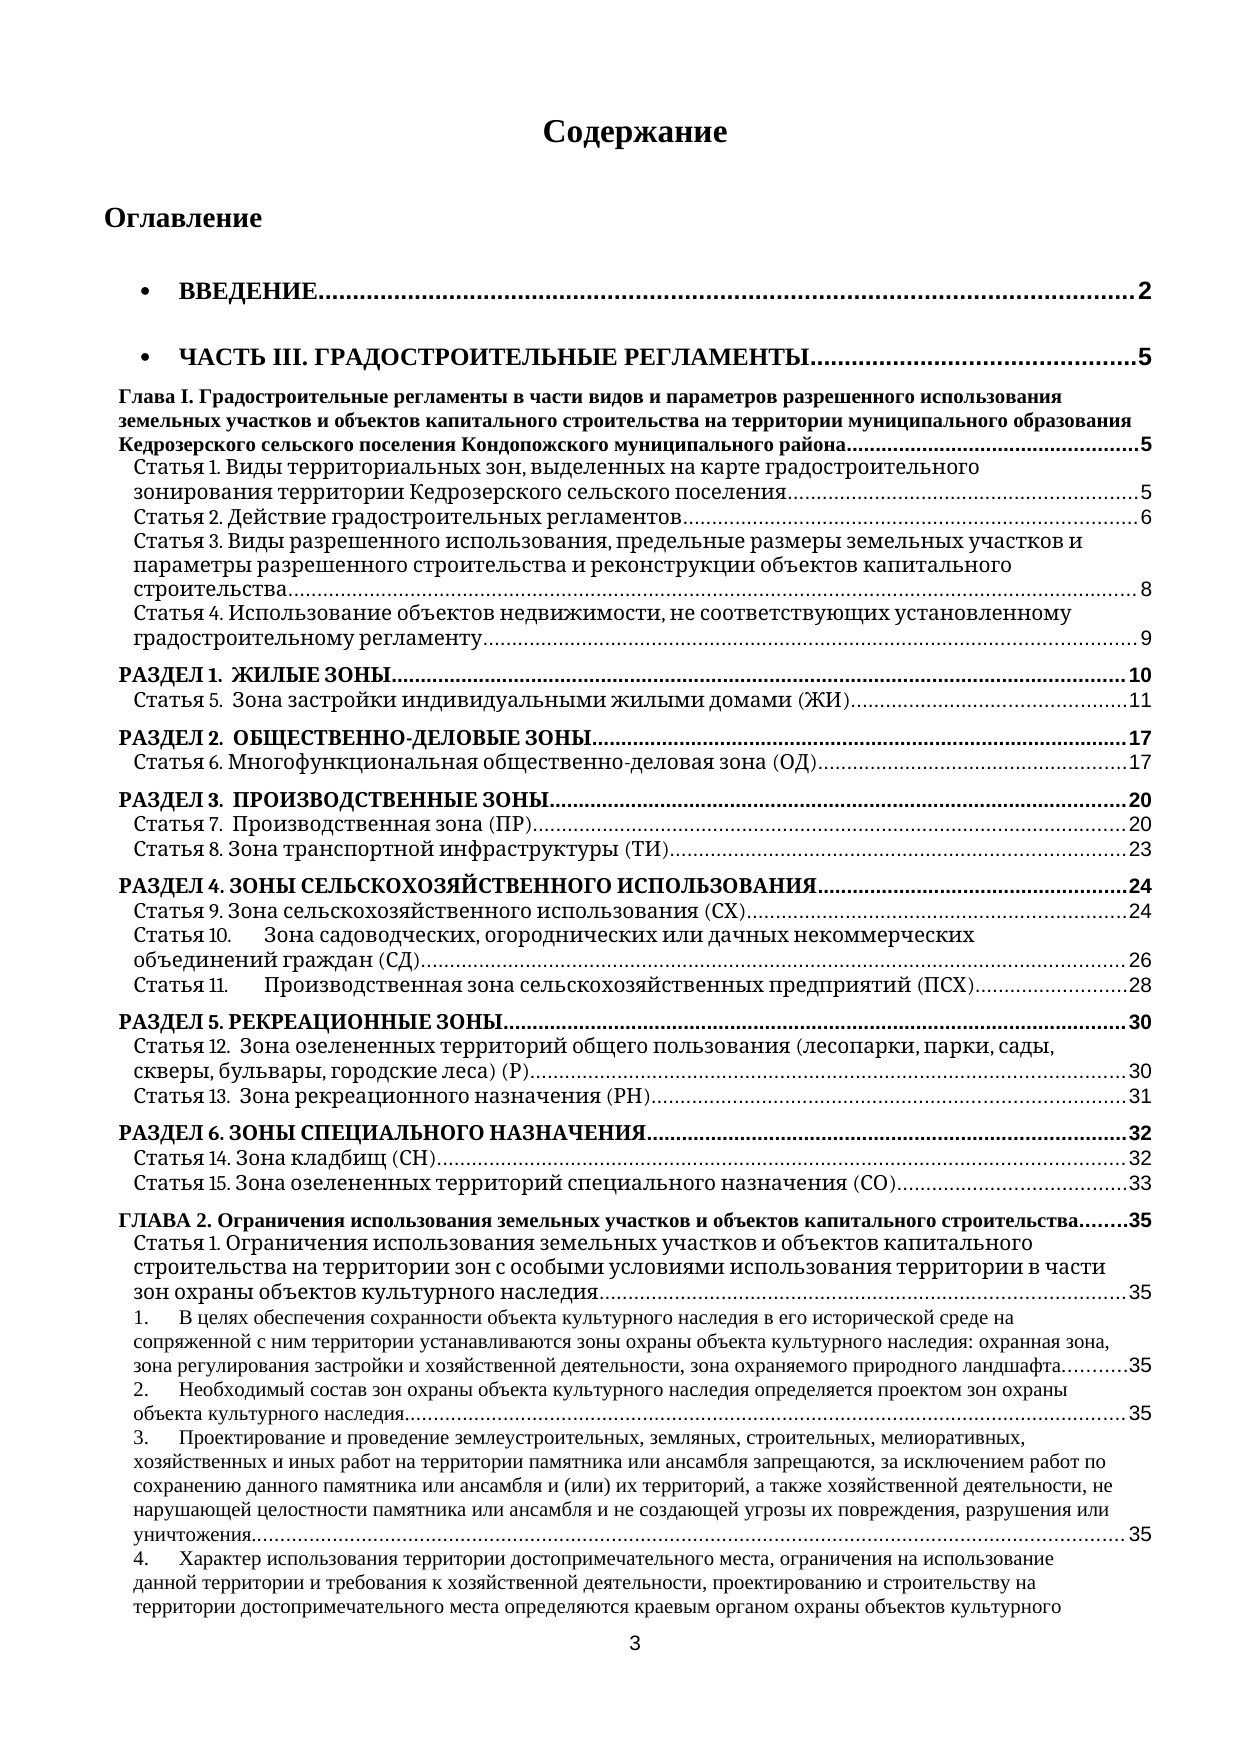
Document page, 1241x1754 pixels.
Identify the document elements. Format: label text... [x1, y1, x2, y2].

text Содержание [103, 111, 1166, 150]
